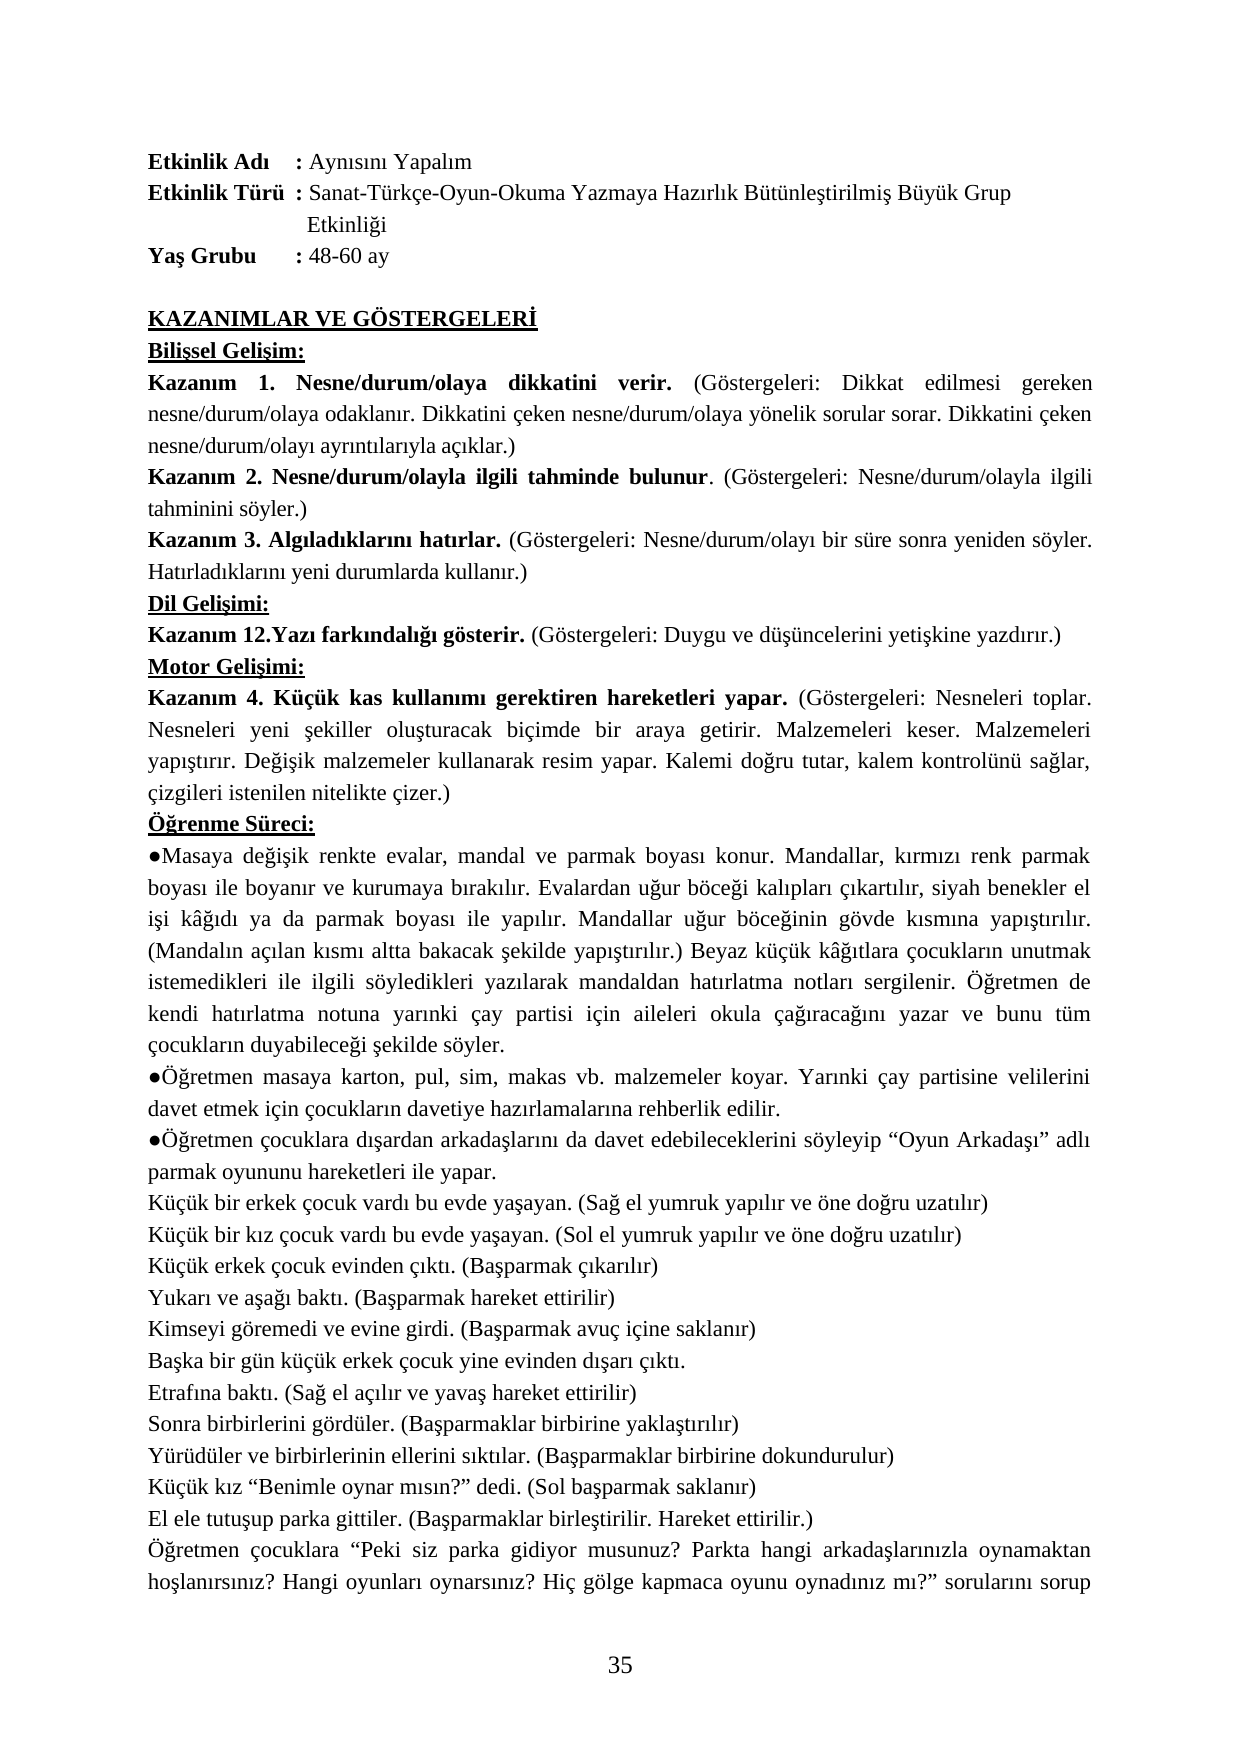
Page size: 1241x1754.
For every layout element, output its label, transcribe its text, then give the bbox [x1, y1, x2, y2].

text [148, 1536, 1092, 1594]
text Küçük bir erkek çocuk vardı bu evde yaşayan. (Sağ el yumruk yapılır ve öne doğru uzatılır) [148, 1189, 1092, 1216]
text Kazanım 12.Yazı farkındalığı gösterir. (Göstergeleri: Duygu ve düşüncelerini yetişkine yazdırır.) [148, 621, 1092, 647]
text Öğrenme Süreci: [148, 811, 1092, 837]
text Küçük bir kız çocuk vardı bu evde yaşayan. (Sol el yumruk yapılır ve öne doğru uzatılır) [148, 1221, 1092, 1247]
text Etrafına baktı. (Sağ el açılır ve yavaş hareket ettirilir) [148, 1379, 1092, 1405]
text Bilişsel Gelişim: [148, 337, 1092, 363]
text Küçük kız “Benimle oynar mısın?” dedi. (Sol başparmak saklanır) [148, 1473, 1092, 1500]
text Küçük erkek çocuk evinden çıktı. (Başparmak çıkarılır) [148, 1252, 1092, 1279]
text ●Masaya değişik renkte evalar, mandal ve parmak boyası konur. Mandallar, kırmızı renk parmak boyası ile boyanır ve kurumaya bırakılır. Evalardan uğur böceği kalıpları çıkartılır, siyah benekler el işi kâğıdı ya da parmak boyası ile yapılır. Mandallar uğur böceğinin gövde kısmına yapıştırılır. (Mandalın açılan kısmı altta bakacak şekilde yapıştırılır.) Beyaz küçük kâğıtlara çocukların unutmak istemedikleri ile ilgili söyledikleri yazılarak mandaldan hatırlatma notları sergilenir. Öğretmen de kendi hatırlatma notuna yarınki çay partisi için aileleri okula çağıracağını yazar ve bunu tüm çocukların duyabileceği şekilde söyler. [148, 842, 1092, 1058]
text Kimseyi göremedi ve evine girdi. (Başparmak avuç içine saklanır) [148, 1316, 1092, 1342]
text Kazanım 4. Küçük kas kullanımı gerektiren hareketleri yapar. (Göstergeleri: Nesneleri toplar. Nesneleri yeni şekiller oluşturacak biçimde bir araya getirir. Malzemeleri keser. Malzemeleri yapıştırır. Değişik malzemeler kullanarak resim yapar. Kalemi doğru tutar, kalem kontrolünü sağlar, çizgileri istenilen nitelikte çizer.) [148, 684, 1092, 805]
text El ele tutuşup parka gittiler. (Başparmaklar birleştirilir. Hareket ettirilir.) [148, 1505, 1092, 1531]
text Kazanım 3. Algıladıklarını hatırlar. (Göstergeleri: Nesne/durum/olayı bir süre sonra yeniden söyler. Hatırladıklarını yeni durumlarda kullanır.) [148, 526, 1092, 584]
text Etkinlik Türü : Sanat-Türkçe-Oyun-Okuma Yazmaya Hazırlık Bütünleştirilmiş Büyük Grup [148, 179, 1092, 206]
text Kazanım 1. Nesne/durum/olaya dikkatini verir. (Göstergeleri: Dikkat edilmesi gereken nesne/durum/olaya odaklanır. Dikkatini çeken nesne/durum/olaya yönelik sorular sorar. Dikkatini çeken nesne/durum/olayı ayrıntılarıyla açıklar.) [148, 369, 1092, 458]
text Etkinlik Adı : Aynısını Yapalım [148, 148, 1092, 174]
text Başka bir gün küçük erkek çocuk yine evinden dışarı çıktı. [148, 1347, 1092, 1373]
text ●Öğretmen masaya karton, pul, sim, makas vb. malzemeler koyar. Yarınki çay partisine velilerini davet etmek için çocukların davetiye hazırlamalarına rehberlik edilir. [148, 1063, 1092, 1121]
text ●Öğretmen çocuklara dışardan arkadaşlarını da davet edebileceklerini söyleyip “Oyun Arkadaşı” adlı parmak oyununu hareketleri ile yapar. [148, 1126, 1092, 1184]
text Yürüdüler ve birbirlerinin ellerini sıktılar. (Başparmaklar birbirine dokundurulur) [148, 1442, 1092, 1468]
text Dil Gelişimi: [148, 589, 1092, 616]
text KAZANIMLAR VE GÖSTERGELERİ [148, 306, 1092, 332]
text Etkinliği [221, 211, 1092, 237]
text Kazanım 2. Nesne/durum/olayla ilgili tahminde bulunur. (Göstergeleri: Nesne/durum/olayla ilgili tahminini söyler.) [148, 463, 1092, 521]
text Motor Gelişimi: [148, 653, 1092, 679]
text Yukarı ve aşağı baktı. (Başparmak hareket ettirilir) [148, 1284, 1092, 1310]
text Sonra birbirlerini gördüler. (Başparmaklar birbirine yaklaştırılır) [148, 1410, 1092, 1437]
text Yaş Grubu : 48-60 ay [148, 242, 1092, 269]
